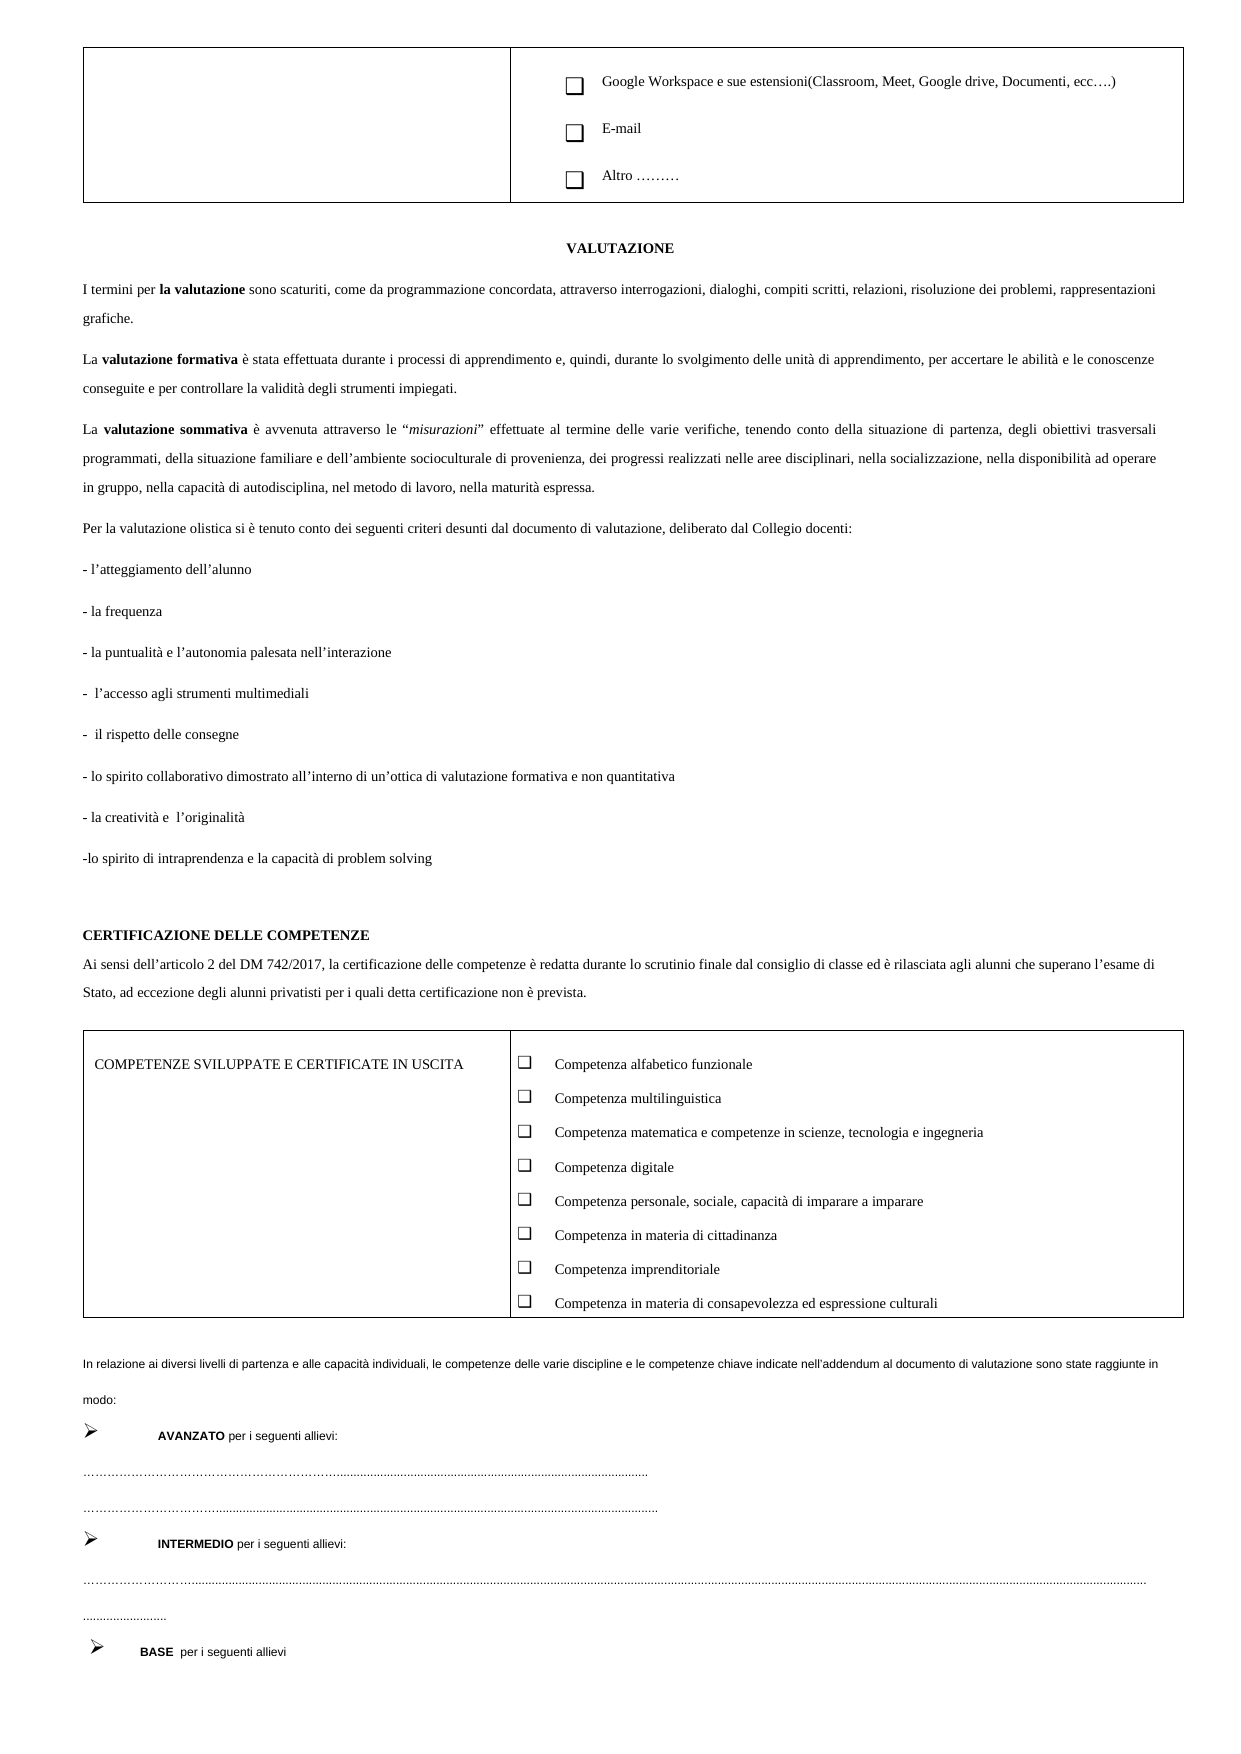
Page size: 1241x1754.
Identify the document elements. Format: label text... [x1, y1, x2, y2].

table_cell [84, 48, 510, 202]
text Per la valutazione olistica si è tenuto conto dei seguenti criteri desunti dal documento di valutazione, deliberato dal Collegio docenti: [82, 508, 1157, 537]
list AVANZATO per i seguenti allievi: [83, 1419, 1147, 1443]
text In relazione ai diversi livelli di partenza e alle capacità individuali, le competenze delle varie discipline e le competenze chiave indicate nell’addendum al documento di valutazione sono state raggiunte in modo: [83, 1347, 1190, 1407]
text La valutazione formativa è stata effettuata durante i processi di apprendimento e, quindi, durante lo svolgimento delle unità di apprendimento, per accertare le abilità e le conoscenze conseguite e per controllare la validità degli strumenti impiegati. [82, 339, 1157, 397]
text Ai sensi dell’articolo 2 del DM 742/2017, la certificazione delle competenze è redatta durante lo scrutinio finale dal consiglio di classe ed è rilasciata agli alunni che superano l’esame di Stato, ad eccezione degli alunni privatisti per i quali detta certificazione non è prevista. [82, 943, 1157, 1001]
text -lo spirito di intraprendenza e la capacità di problem solving [82, 838, 1157, 867]
text - la creatività e l’originalità [82, 797, 1157, 825]
text VALUTAZIONE [83, 228, 1157, 257]
text CERTIFICAZIONE DELLE COMPETENZE [82, 915, 1157, 943]
text - l’atteggiamento dell’alunno [82, 549, 1157, 578]
text I termini per la valutazione sono scaturiti, come da programmazione concordata, attraverso interrogazioni, dialoghi, compiti scritti, relazioni, risoluzione dei problemi, rappresentazioni grafiche. [82, 269, 1157, 327]
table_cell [511, 48, 1183, 202]
text ……………………………………………………….............................................................................................…………………………….................................................................................................................................... [83, 1455, 1147, 1515]
text La valutazione sommativa è avvenuta attraverso le “misurazioni” effettuate al termine delle varie verifiche, tenendo conto della situazione di partenza, degli obiettivi trasversali programmati, della situazione familiare e dell’ambiente socioculturale di provenienza, dei progressi realizzati nelle aree disciplinari, nella socializzazione, nella disponibilità ad operare in gruppo, nella capacità di autodisciplina, nel metodo di lavoro, nella maturità espressa. [82, 409, 1157, 495]
text - lo spirito collaborativo dimostrato all’interno di un’ottica di valutazione formativa e non quantitativa [82, 755, 1157, 784]
list INTERMEDIO per i seguenti allievi: ………………………...................................................................................................................................................................................................................................................................................................................... [83, 1527, 1147, 1623]
text - l’accesso agli strumenti multimediali [82, 673, 1157, 702]
table_header Competenza alfabetico funzionale Competenza multilinguistica Competenza matematica e competenze in scienze, tecnologia e ingegneria Competenza digitale Competenza personale, sociale, capacità di imparare a imparare Competenza in materia di cittadinanza Competenza imprenditoriale Competenza in materia di consapevolezza ed espressione culturali [511, 1031, 1183, 1317]
text - la frequenza [82, 590, 1157, 619]
table_header COMPETENZE SVILUPPATE E CERTIFICATE IN USCITA [84, 1031, 510, 1317]
text - il rispetto delle consegne [82, 714, 1157, 743]
list BASE per i seguenti allievi [89, 1635, 1157, 1659]
text - la puntualità e l’autonomia palesata nell’interazione [82, 632, 1157, 660]
